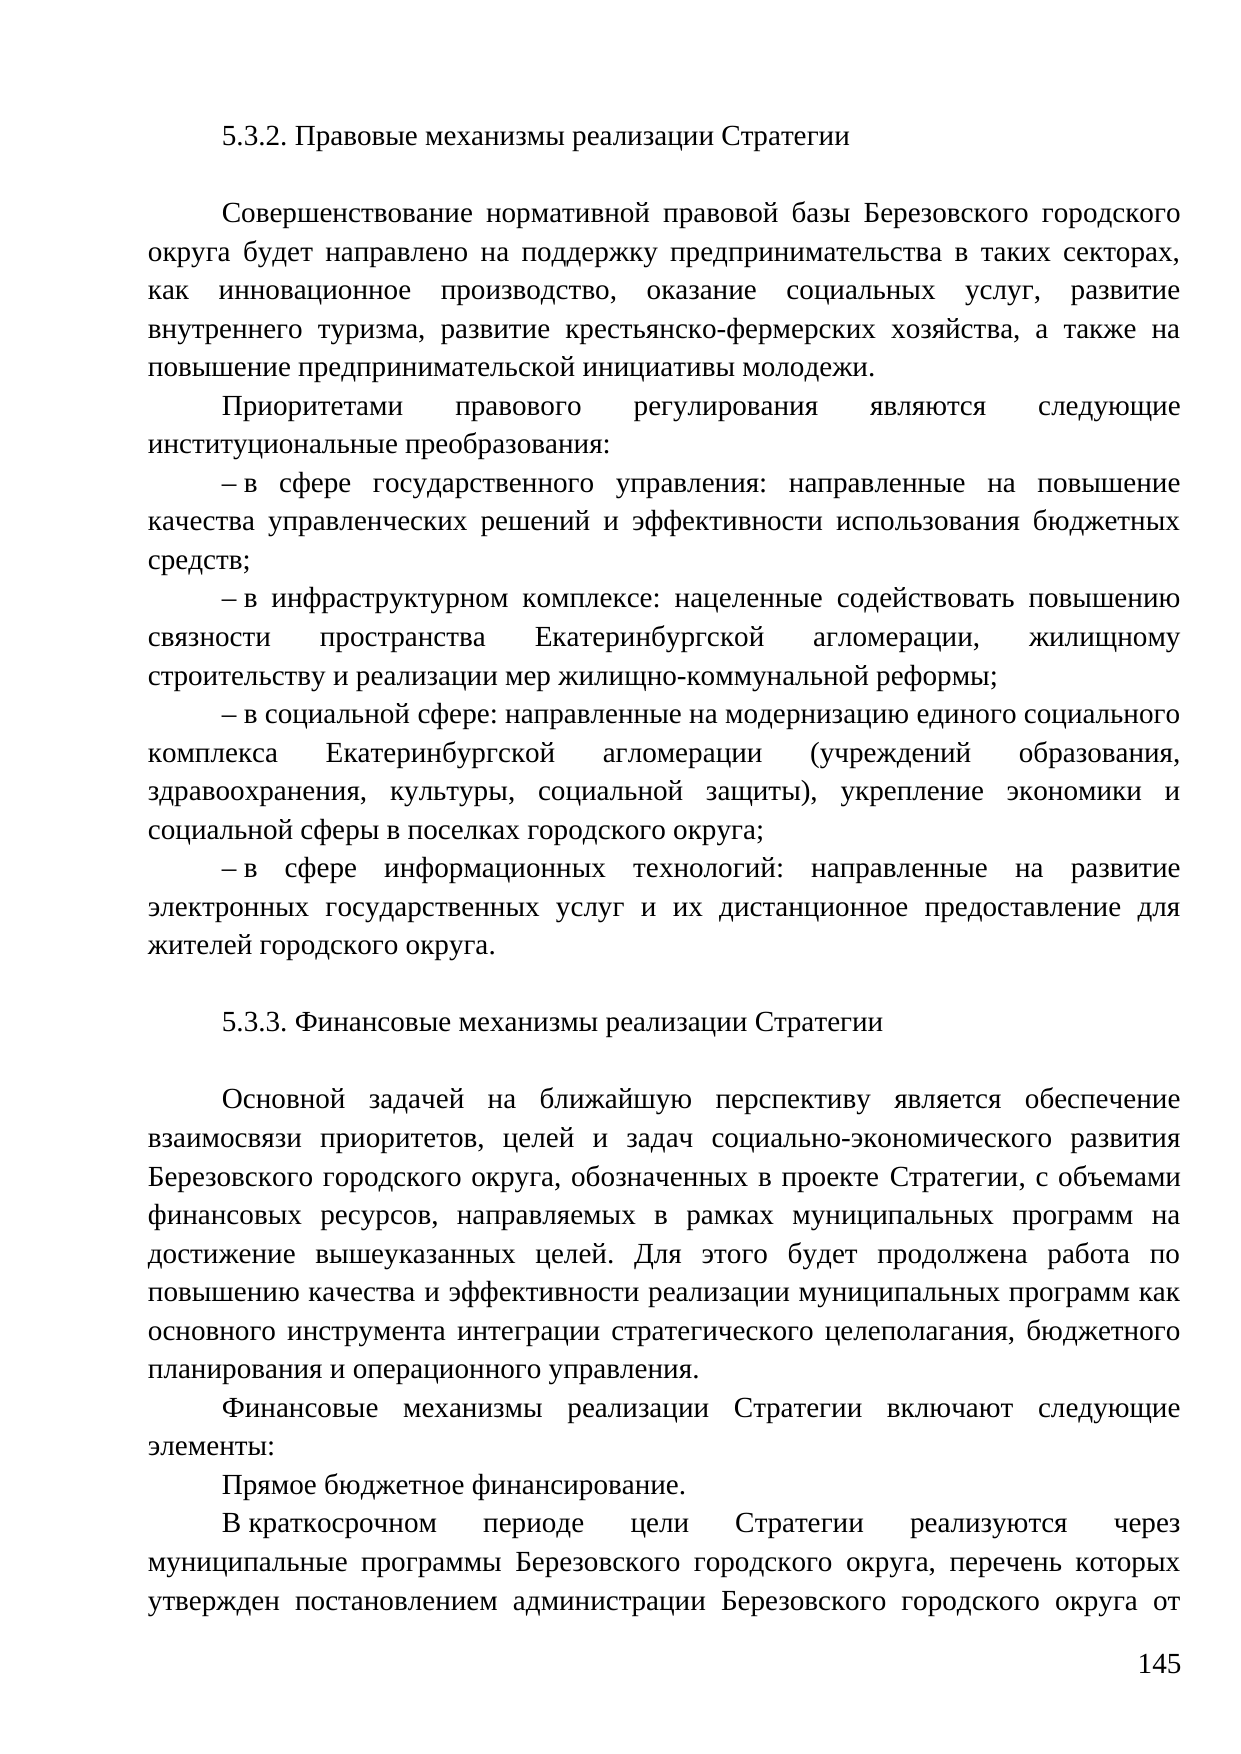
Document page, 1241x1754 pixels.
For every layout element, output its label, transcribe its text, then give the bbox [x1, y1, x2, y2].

text Приоритетами правового регулирования являются следующие институциональные преобразования: [148, 388, 1181, 460]
text Совершенствование нормативной правовой базы Березовского городского округа будет направлено на поддержку предпринимательства в таких секторах, как инновационное производство, оказание социальных услуг, развитие внутреннего туризма, развитие крестьянско-фермерских хозяйства, а также на повышение предпринимательской инициативы молодежи. [148, 195, 1181, 383]
text Финансовые механизмы реализации Стратегии включают следующие элементы: [148, 1390, 1181, 1462]
text – в социальной сфере: направленные на модернизацию единого социального комплекса Екатеринбургской агломерации (учреждений образования, здравоохранения, культуры, социальной защиты), укрепление экономики и социальной сферы в поселках городского округа; [148, 696, 1181, 845]
text Прямое бюджетное финансирование. [148, 1467, 1181, 1501]
text 5.3.2. Правовые механизмы реализации Стратегии [148, 118, 1181, 152]
text Основной задачей на ближайшую перспективу является обеспечение взаимосвязи приоритетов, целей и задач социально-экономического развития Березовского городского округа, обозначенных в проекте Стратегии, с объемами финансовых ресурсов, направляемых в рамках муниципальных программ на достижение вышеуказанных целей. Для этого будет продолжена работа по повышению качества и эффективности реализации муниципальных программ как основного инструмента интеграции стратегического целеполагания, бюджетного планирования и операционного управления. [148, 1082, 1181, 1385]
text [148, 1506, 1181, 1616]
text 5.3.3. Финансовые механизмы реализации Стратегии [148, 1004, 1181, 1038]
text – в сфере информационных технологий: направленные на развитие электронных государственных услуг и их дистанционное предоставление для жителей городского округа. [148, 850, 1181, 961]
text – в сфере государственного управления: направленные на повышение качества управленческих решений и эффективности использования бюджетных средств; [148, 465, 1181, 576]
text – в инфраструктурном комплексе: нацеленные содействовать повышению связности пространства Екатеринбургской агломерации, жилищному строительству и реализации мер жилищно-коммунальной реформы; [148, 581, 1181, 691]
